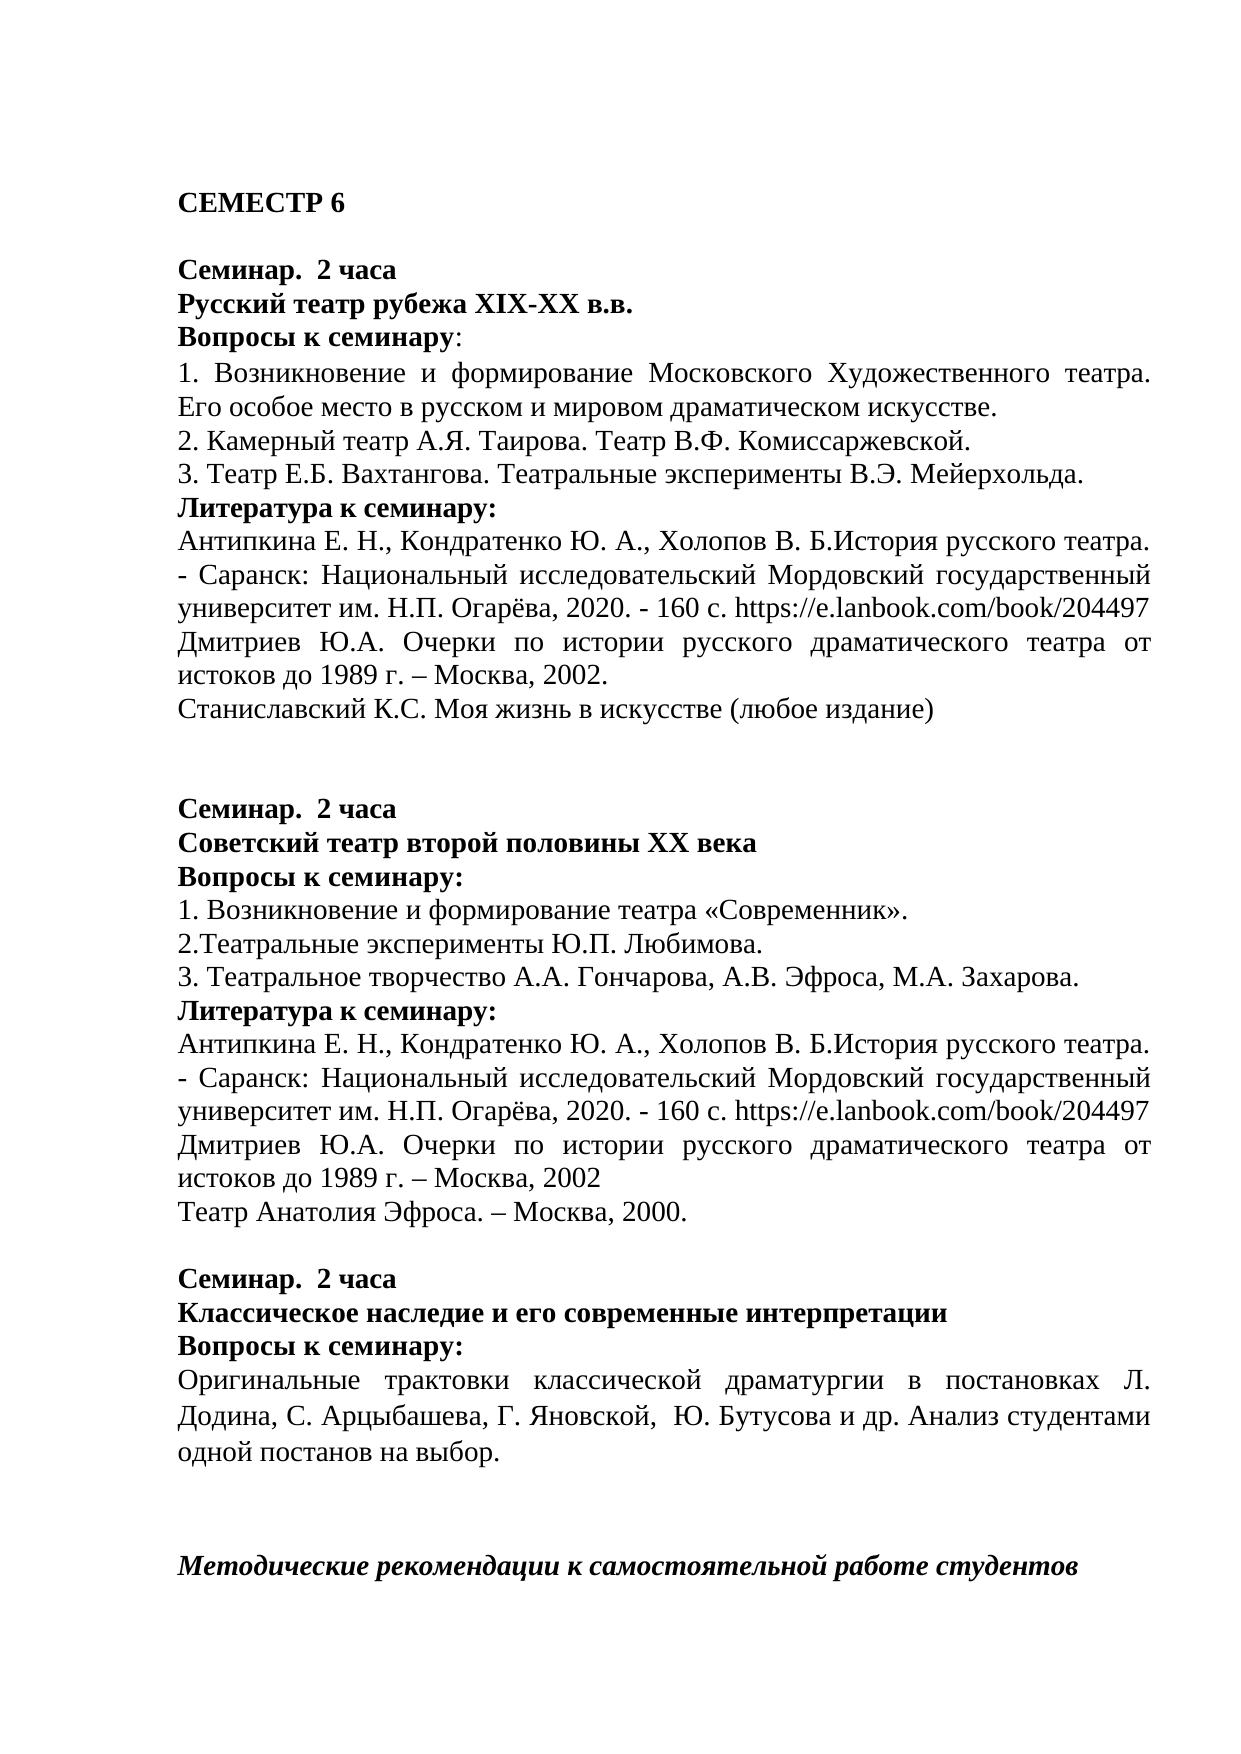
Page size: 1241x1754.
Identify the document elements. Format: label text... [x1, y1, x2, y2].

text Литература к семинару: [177, 993, 1152, 1026]
text 2. Камерный театр А.Я. Таирова. Театр В.Ф. Комиссаржевской. [177, 423, 1152, 456]
text Советский театр второй половины ХХ века [177, 825, 1152, 859]
text Театр Анатолия Эфроса. – Москва, 2000. [177, 1194, 1152, 1228]
text СЕМЕСТР 6 [177, 185, 1152, 219]
text 1. Возникновение и формирование Московского Художественного театра. Его особое место в русском и мировом драматическом искусстве. [177, 356, 1152, 423]
text Дмитриев Ю.А. Очерки по истории русского драматического театра от истоков до 1989 г. – Москва, 2002. [177, 624, 1152, 691]
text Литература к семинару: [177, 490, 1152, 523]
text 2.Театральные эксперименты Ю.П. Любимова. [177, 926, 1152, 959]
text Станиславский К.С. Моя жизнь в искусстве (любое издание) [177, 691, 1152, 724]
text Русский театр рубежа XIX-ХХ в.в. [177, 286, 1152, 319]
text Дмитриев Ю.А. Очерки по истории русского драматического театра от истоков до 1989 г. – Москва, 2002 [177, 1127, 1152, 1194]
text Оригинальные трактовки классической драматургии в постановках Л. Додина, С. Арцыбашева, Г. Яновской, Ю. Бутусова и др. Анализ студентами одной постанов на выбор. [177, 1362, 1152, 1468]
text Семинар. 2 часа [177, 252, 1152, 286]
text Антипкина Е. Н., Кондратенко Ю. А., Холопов В. Б.История русского театра. - Саранск: Национальный исследовательский Мордовский государственный университет им. Н.П. Огарёва, 2020. - 160 с. https://e.lanbook.com/book/204497 [177, 523, 1152, 624]
text 1. Возникновение и формирование театра «Современник». [177, 892, 1152, 926]
text 3. Театральное творчество А.А. Гончарова, А.В. Эфроса, М.А. Захарова. [177, 959, 1152, 993]
text Антипкина Е. Н., Кондратенко Ю. А., Холопов В. Б.История русского театра. - Саранск: Национальный исследовательский Мордовский государственный университет им. Н.П. Огарёва, 2020. - 160 с. https://e.lanbook.com/book/204497 [177, 1026, 1152, 1127]
text Семинар. 2 часа [177, 792, 1152, 825]
text Вопросы к семинару: [177, 1328, 1152, 1362]
text Вопросы к семинару: [177, 859, 1152, 892]
text Методические рекомендации к самостоятельной работе студентов [177, 1548, 1152, 1582]
text Семинар. 2 часа [177, 1261, 1152, 1295]
text Классическое наследие и его современные интерпретации [177, 1295, 1152, 1328]
text Вопросы к семинару: [177, 319, 1152, 353]
text 3. Театр Е.Б. Вахтангова. Театральные эксперименты В.Э. Мейерхольда. [177, 456, 1152, 490]
